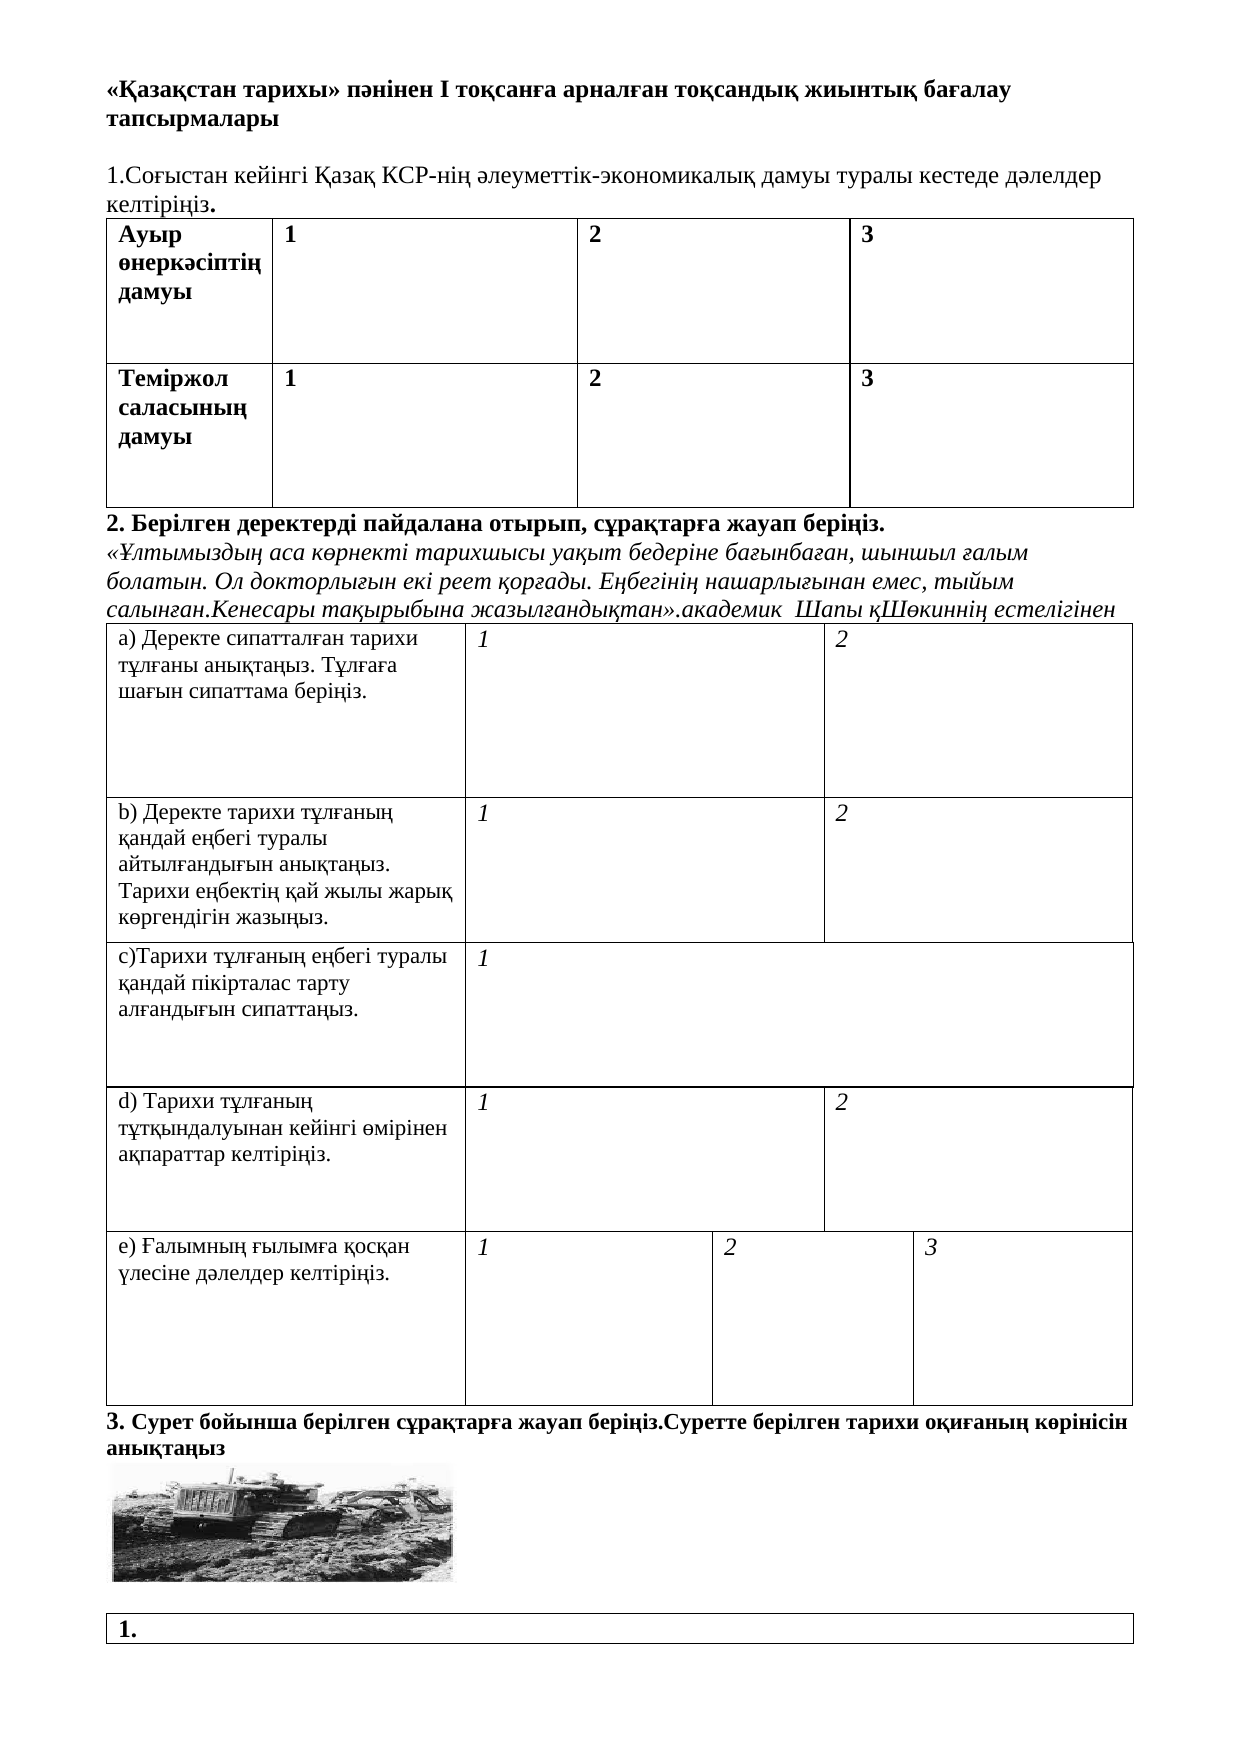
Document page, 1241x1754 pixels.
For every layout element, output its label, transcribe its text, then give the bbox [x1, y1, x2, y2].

table_cell 1 [273, 364, 577, 507]
table_cell 2 [825, 798, 1132, 942]
table_cell 2 [713, 1232, 913, 1405]
table_cell 1 [466, 1088, 824, 1231]
table_header a) Деректе сипатталған тарихи тұлғаны анықтаңыз. Тұлғаға шағын сипаттама беріңіз. [107, 624, 465, 797]
text 2. Берілген деректерді пайдалана отырып, сұрақтарға жауап беріңіз. [106, 508, 1134, 537]
table_cell 1 [466, 943, 1133, 1086]
table_cell e) Ғалымның ғылымға қосқан үлесіне дәлелдер келтіріңіз. [107, 1232, 465, 1405]
table_header Ауыр өнеркәсіптің дамуы [107, 219, 272, 362]
table_cell 3 [851, 364, 1133, 507]
table_cell Теміржол саласының дамуы [107, 364, 272, 507]
table_header 3 [851, 219, 1133, 362]
text 3. Сурет бойынша берілген сұрақтарға жауап беріңіз.Суретте берілген тарихи оқиғаның көрінісін анықтаңыз [106, 1406, 1134, 1461]
table_header 2 [578, 219, 849, 362]
text 1.Соғыстан кейінгі Қазақ КСР-нің әлеуметтік-экономикалық дамуы туралы кестеде дәлелдер келтіріңіз. [106, 160, 1134, 218]
table_cell c)Тарихи тұлғаның еңбегі туралы қандай пікірталас тарту алғандығын сипаттаңыз. [107, 943, 465, 1086]
table_cell 1 [466, 1232, 712, 1405]
table_cell 1 [466, 798, 824, 942]
table_cell 3 [914, 1232, 1132, 1405]
table_cell d) Тарихи тұлғаның тұтқындалуынан кейінгі өмірінен ақпараттар келтіріңіз. [107, 1088, 465, 1231]
picture [106, 1460, 460, 1585]
table_header 1. [107, 1614, 1133, 1643]
text «Қазақстан тарихы» пәнінен І тоқсанға арналған тоқсандық жиынтық бағалау тапсырмалары [106, 74, 1134, 131]
table_header 1 [273, 219, 577, 362]
table_cell 2 [825, 1088, 1132, 1231]
table_header 1 [466, 624, 824, 797]
table_cell 2 [578, 364, 849, 507]
table_header 2 [825, 624, 1132, 797]
text «Ұлтымыздың аса көрнекті тарихшысы уақыт бедеріне бағынбаған, шыншыл ғалым болатын. Ол докторлығын екі реет қорғады. Еңбегінің нашарлығынан емес, тыйым салынған.Кенесары тақырыбына жазылғандықтан».академик Шапы қШөкиннің естелігінен [106, 537, 1134, 623]
table_cell b) Деректе тарихи тұлғаның қандай еңбегі туралы айтылғандығын анықтаңыз. Тарихи еңбектің қай жылы жарық көргендігін жазыңыз. [107, 798, 465, 942]
